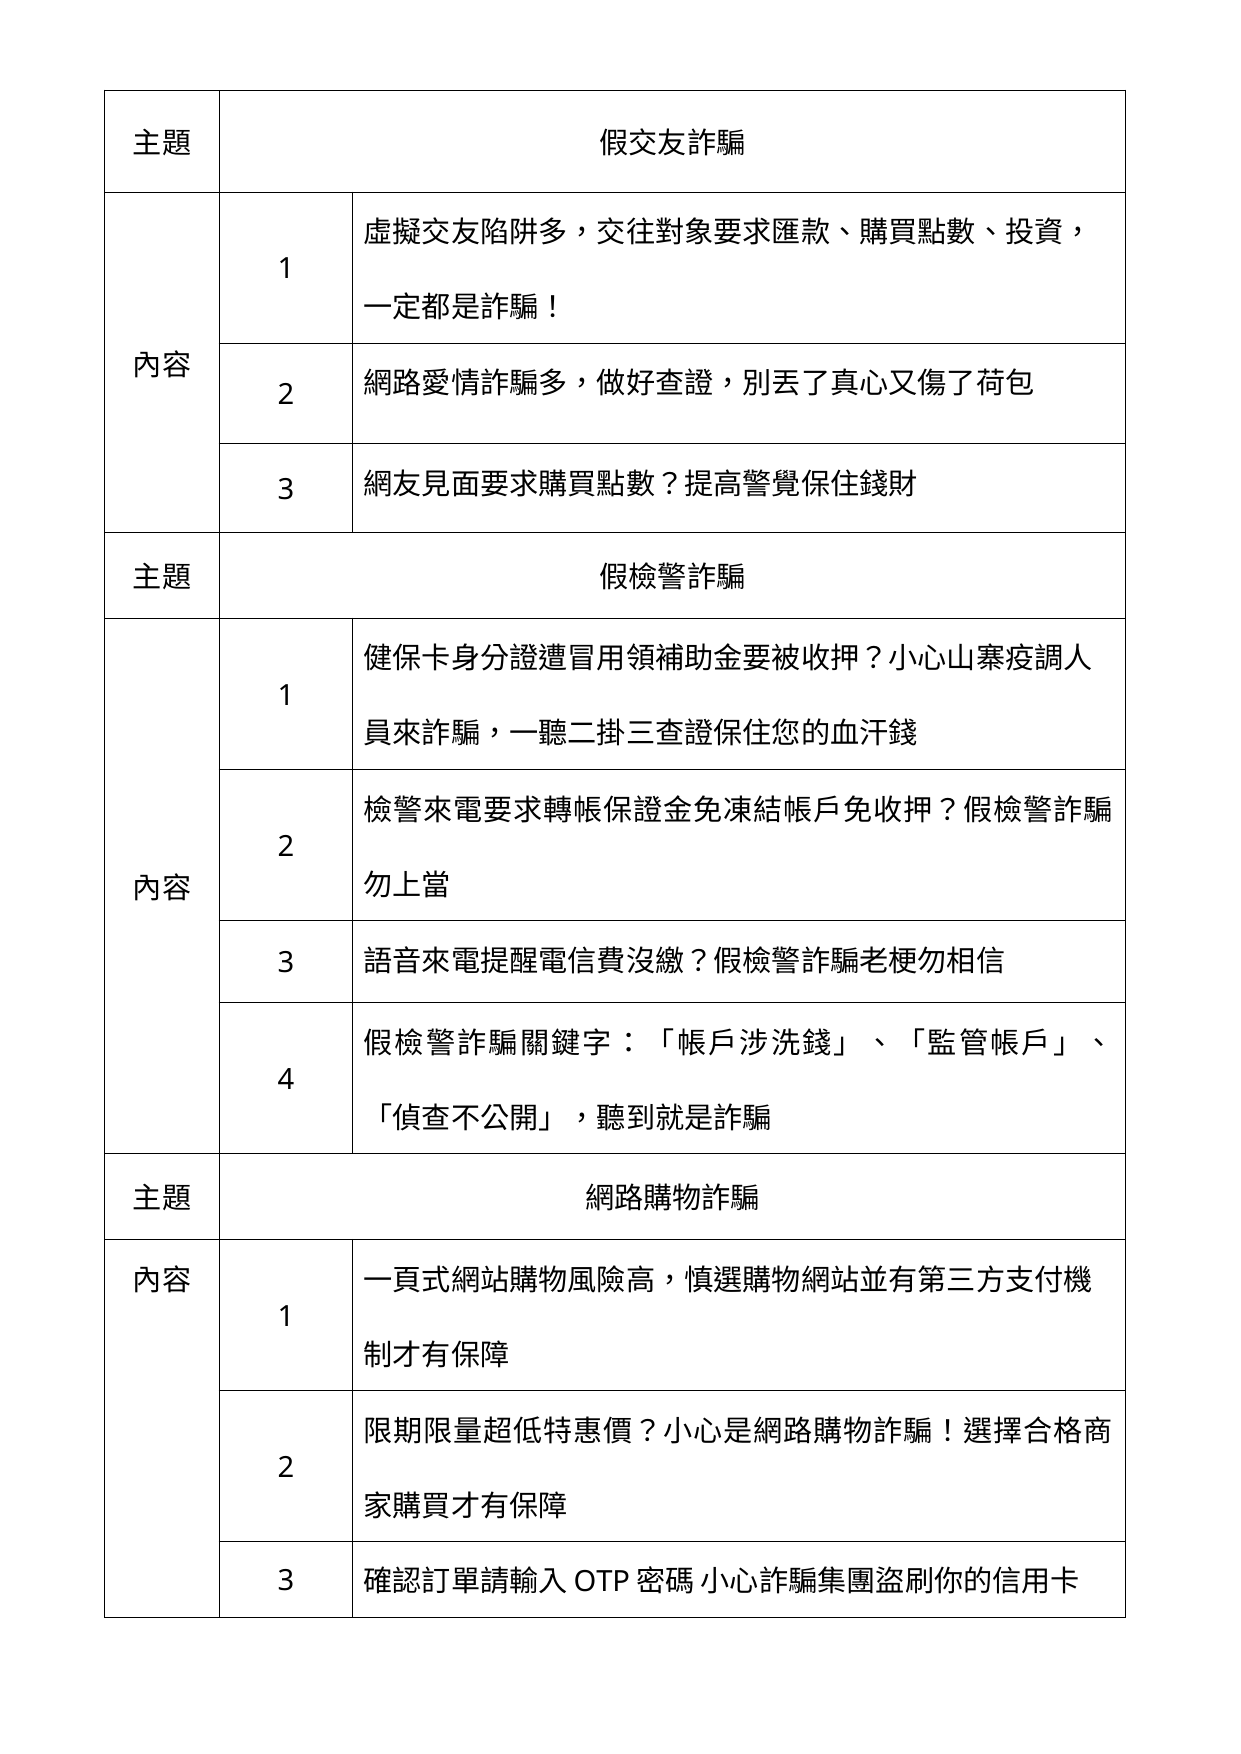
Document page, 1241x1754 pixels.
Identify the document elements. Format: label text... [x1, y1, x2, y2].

table_cell 確認訂單請輸入OTP密碼 小心詐騙集團盜刷你的信用卡 [353, 1542, 1125, 1617]
table_cell 2 [220, 770, 352, 920]
table_cell 2 [220, 344, 352, 443]
table_cell 假檢警詐騙關鍵字：「帳戶涉洗錢」、「監管帳戶」、「偵查不公開」，聽到就是詐騙 [353, 1003, 1125, 1153]
table_cell 2 [220, 1391, 352, 1541]
table_cell 網友見面要求購買點數？提高警覺保住錢財 [353, 444, 1125, 532]
table_cell 健保卡身分證遭冒用領補助金要被收押？小心山寨疫調人員來詐騙，一聽二掛三查證保住您的血汗錢 [353, 619, 1125, 769]
table_cell 假交友詐騙 [220, 91, 1125, 192]
table_cell 內容 [105, 193, 219, 532]
table_cell 網路愛情詐騙多，做好查證，別丟了真心又傷了荷包 [353, 344, 1125, 443]
table_cell 主題 [105, 533, 219, 618]
table_cell 假檢警詐騙 [220, 533, 1125, 618]
table_cell 語音來電提醒電信費沒繳？假檢警詐騙老梗勿相信 [353, 921, 1125, 1002]
table_cell 檢警來電要求轉帳保證金免凍結帳戶免收押？假檢警詐騙勿上當 [353, 770, 1125, 920]
table_cell 主題 [105, 91, 219, 192]
table_cell 主題 [105, 1154, 219, 1239]
table_cell 3 [220, 444, 352, 532]
table_cell 一頁式網站購物風險高，慎選購物網站並有第三方支付機制才有保障 [353, 1240, 1125, 1390]
table_cell 網路購物詐騙 [220, 1154, 1125, 1239]
table_cell 3 [220, 1542, 352, 1617]
table_cell 內容 [105, 619, 219, 1153]
table_cell 虛擬交友陷阱多，交往對象要求匯款、購買點數、投資，一定都是詐騙！ [353, 193, 1125, 343]
table_cell 3 [220, 921, 352, 1002]
table_cell 內容 [105, 1240, 219, 1617]
table_cell 1 [220, 1240, 352, 1390]
table_cell 1 [220, 193, 352, 343]
table_cell 限期限量超低特惠價？小心是網路購物詐騙！選擇合格商家購買才有保障 [353, 1391, 1125, 1541]
table_cell 4 [220, 1003, 352, 1153]
table_cell 1 [220, 619, 352, 769]
